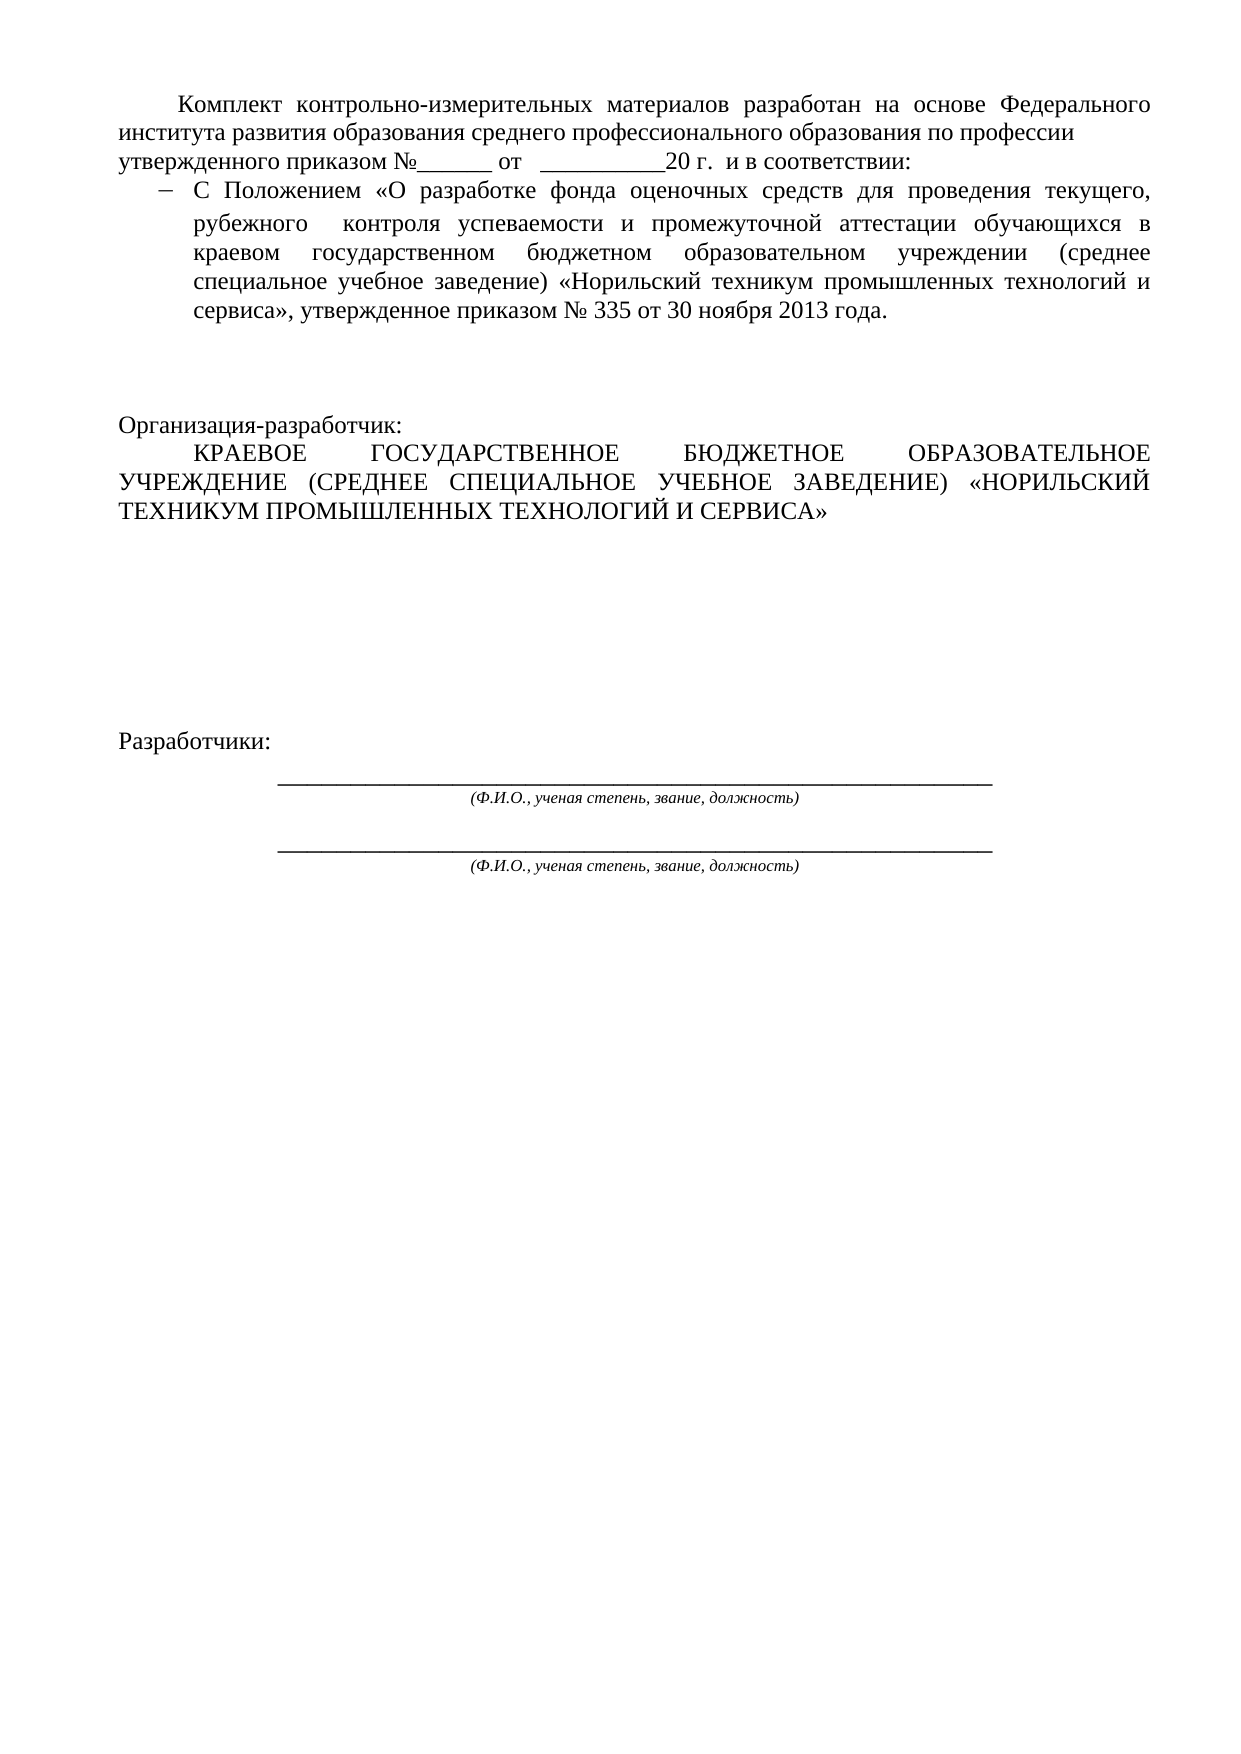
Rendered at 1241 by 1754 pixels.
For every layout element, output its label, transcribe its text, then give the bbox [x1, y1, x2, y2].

text Краевое государственное бюджетное образовательное учреждение (среднее специальное учебное заведение) «Норильский техникум промышленных технологий и сервиса» [118, 438, 1152, 525]
text Организация-разработчик: [118, 410, 1152, 438]
text (Ф.И.О., ученая степень, звание, должность) [118, 788, 1152, 822]
text _________________________________________________ [118, 822, 1152, 855]
list С Положением «О разработке фонда оценочных средств для проведения текущего, рубежного контроля успеваемости и промежуточной аттестации обучающихся в краевом государственном бюджетном образовательном учреждении (среднее специальное учебное заведение) «Норильский техникум промышленных технологий и сервиса», утвержденное приказом № 335 от 30 ноября 2013 года. [156, 175, 1152, 323]
text утвержденного приказом №______ от __________20 г. и в соответствии: [118, 146, 1152, 175]
text (Ф.И.О., ученая степень, звание, должность) [118, 855, 1152, 889]
text Разработчики: [118, 726, 1152, 755]
text Комплект контрольно-измерительных материалов разработан на основе Федерального института развития образования среднего профессионального образования по профессии [118, 89, 1152, 146]
text _________________________________________________ [118, 755, 1152, 788]
